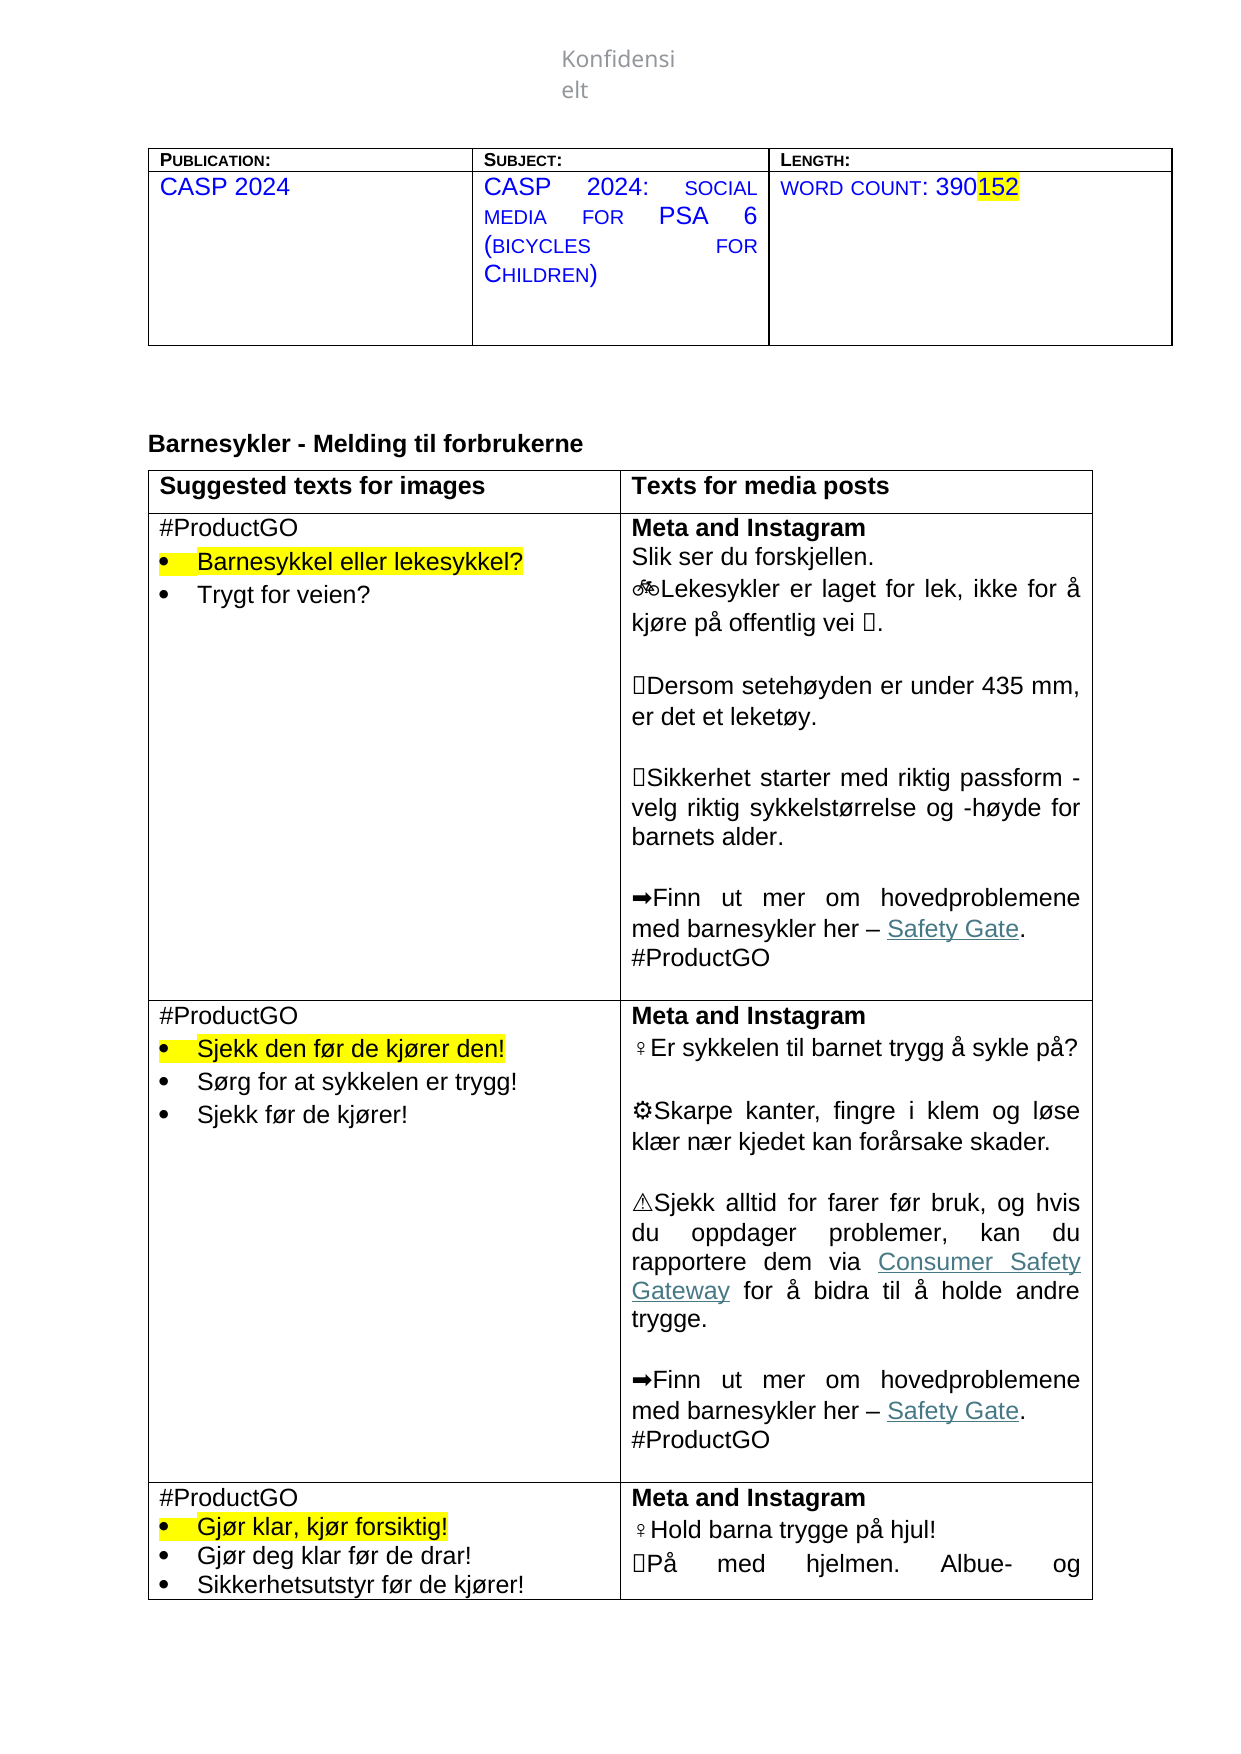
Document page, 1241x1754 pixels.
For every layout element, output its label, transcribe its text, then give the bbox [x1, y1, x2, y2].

table_cell #ProductGO Sjekk den før de kjører den! Sørg for at sykkelen er trygg! Sjekk før de kjører! [149, 1001, 620, 1482]
table_header Subject: [473, 149, 768, 171]
table_cell #ProductGO Barnesykkel eller lekesykkel? Trygt for veien? [149, 514, 620, 1000]
table_cell Meta and Instagram 🚴‍♀️Er sykkelen til barnet trygg å sykle på? ⚙️Skarpe kanter, fingre i klem og løse klær nær kjedet kan forårsake skader. ⚠️Sjekk alltid for farer før bruk, og hvis du oppdager problemer, kan du rapportere dem via Consumer Safety Gateway for å bidra til å holde andre trygge. ➡️Finn ut mer om hovedproblemene med barnesykler her – Safety Gate. #ProductGO [621, 1001, 1092, 1482]
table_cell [149, 1483, 620, 1599]
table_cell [621, 1483, 1092, 1599]
table_header Texts for media posts [621, 471, 1092, 512]
table_header Suggested texts for images [149, 471, 620, 512]
table_cell Meta and Instagram Slik ser du forskjellen. 🚲Lekesykler er laget for lek, ikke for å kjøre på offentlig vei 🚳. 📏Dersom setehøyden er under 435 mm, er det et leketøy. ✅Sikkerhet starter med riktig passform - velg riktig sykkelstørrelse og -høyde for barnets alder. ➡️Finn ut mer om hovedproblemene med barnesykler her – Safety Gate. #ProductGO [621, 514, 1092, 1000]
text Barnesykler - Melding til forbrukerne [148, 429, 1093, 458]
table_header Publication: [149, 149, 472, 171]
table_cell CASP 2024: social media for PSA 6 (bicycles for Children) [473, 172, 768, 345]
table_cell CASP 2024 [149, 172, 472, 345]
table_header Length: [770, 149, 1171, 171]
table_cell word count: 390152 [770, 172, 1171, 345]
